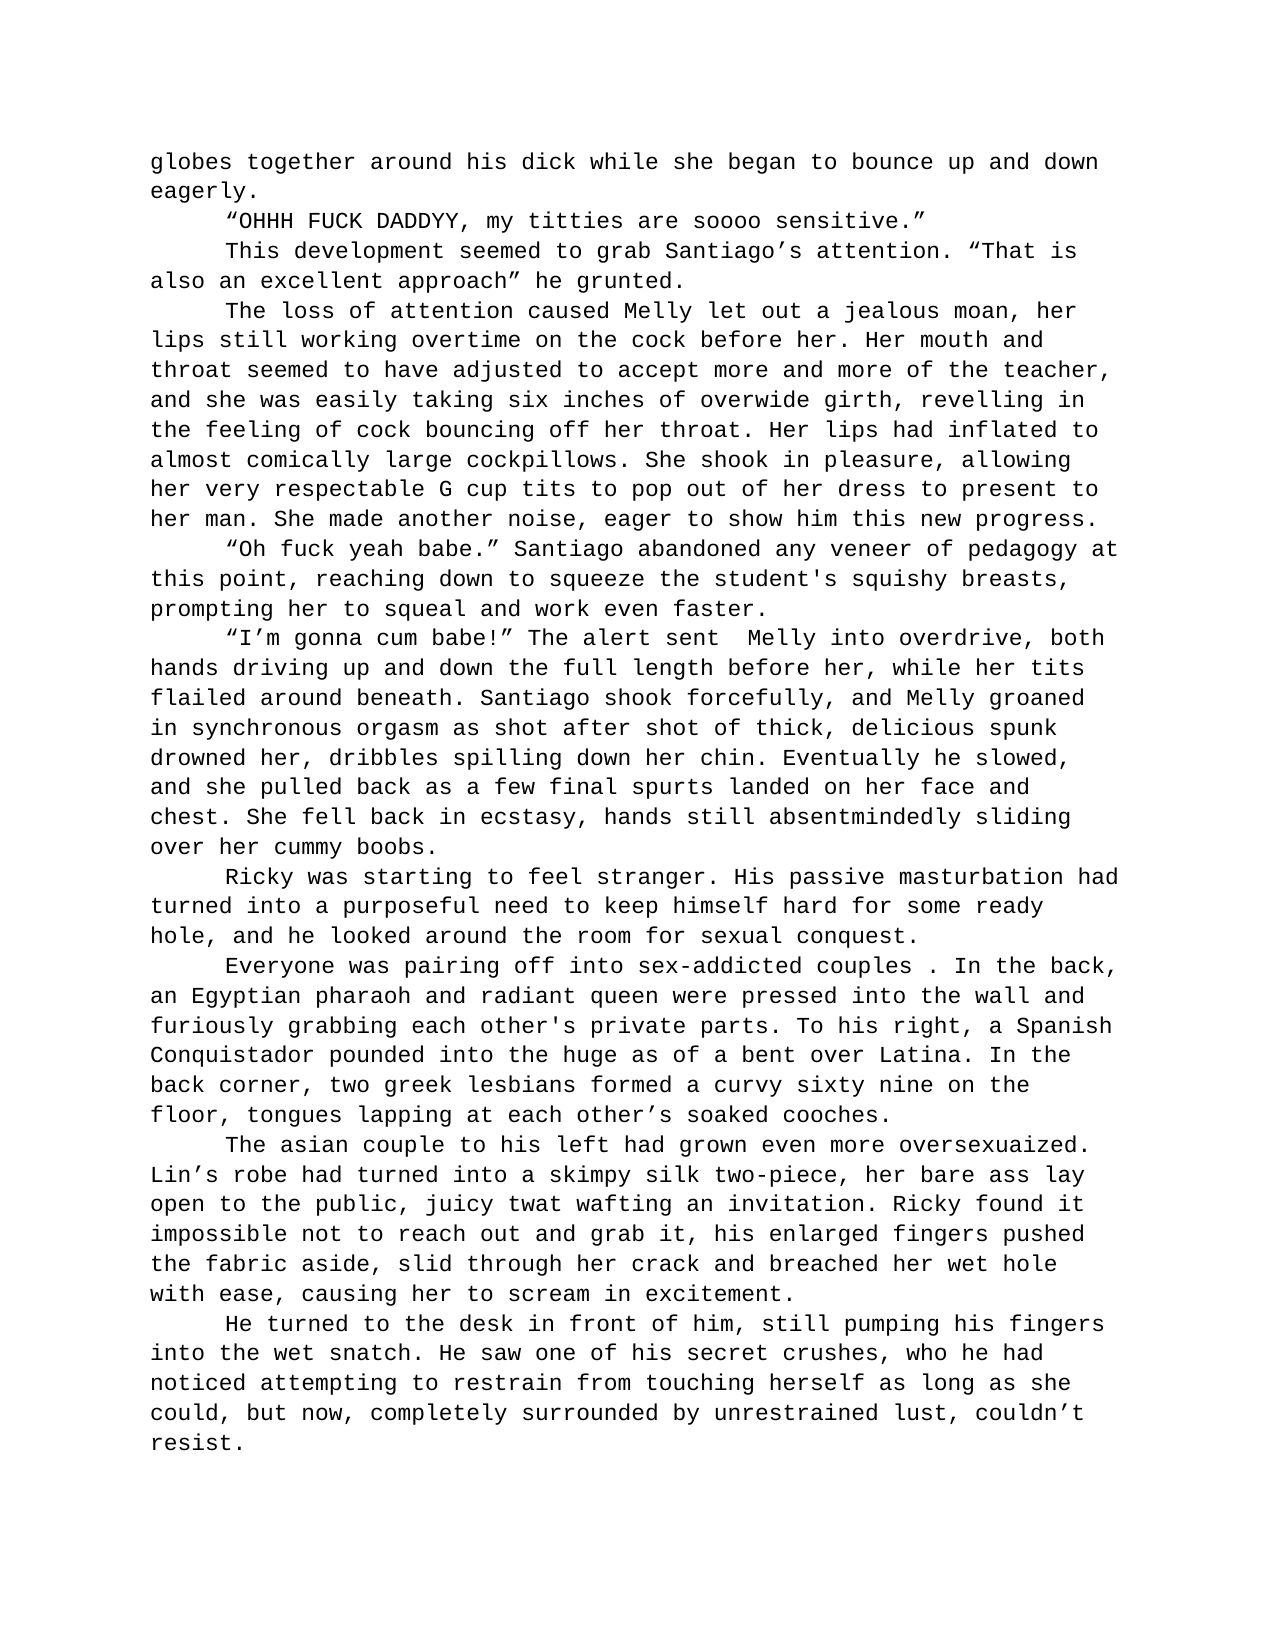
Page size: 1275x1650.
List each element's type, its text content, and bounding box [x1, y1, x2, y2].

text He turned to the desk in front of him, still pumping his fingers into the wet snatch. He saw one of his secret crushes, who he had noticed attempting to restrain from touching herself as long as she could, but now, completely surrounded by unrestrained lust, couldn’t resist. [150, 1312, 1125, 1457]
text “Oh fuck yeah babe.” Santiago abandoned any veneer of pedagogy at this point, reaching down to squeeze the student's squishy breasts, prompting her to squeal and work even faster. [150, 537, 1125, 623]
text Ricky was starting to feel stranger. His passive masturbation had turned into a purposeful need to keep himself hard for some ready hole, and he looked around the room for sexual conquest. [150, 865, 1125, 951]
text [150, 150, 1125, 206]
text “I’m gonna cum babe!” The alert sent Melly into overdrive, both hands driving up and down the full length before her, while her tits flailed around beneath. Santiago shook forcefully, and Melly groaned in synchronous orgasm as shot after shot of thick, delicious spunk drowned her, dribbles spilling down her chin. Eventually he slowed, and she pulled back as a few final spurts landed on her face and chest. She fell back in ecstasy, hands still absentmindedly sliding over her cummy boobs. [150, 627, 1125, 861]
text “OHHH FUCK DADDYY, my titties are soooo sensitive.” [150, 209, 1125, 236]
text The loss of attention caused Melly let out a jealous moan, her lips still working overtime on the cock before her. Her mouth and throat seemed to have adjusted to accept more and more of the teacher, and she was easily taking six inches of overwide girth, revelling in the feeling of cock bouncing off her throat. Her lips had inflated to almost comically large cockpillows. She shook in pleasure, allowing her very respectable G cup tits to pop out of her dress to present to her man. She made another noise, eager to show him this new progress. [150, 299, 1125, 533]
text This development seemed to grab Santiago’s attention. “That is also an excellent approach” he grunted. [150, 239, 1125, 295]
text Everyone was pairing off into sex-addicted couples . In the back, an Egyptian pharaoh and radiant queen were pressed into the wall and furiously grabbing each other's private parts. To his right, a Spanish Conquistador pounded into the huge as of a bent over Latina. In the back corner, two greek lesbians formed a curvy sixty nine on the floor, tongues lapping at each other’s soaked cooches. The asian couple to his left had grown even more oversexuaized. Lin’s robe had turned into a skimpy silk two-piece, her bare ass lay open to the public, juicy twat wafting an invitation. Ricky found it impossible not to reach out and grab it, his enlarged fingers pushed the fabric aside, slid through her crack and breached her wet hole with ease, causing her to scream in excitement. [150, 954, 1125, 1308]
